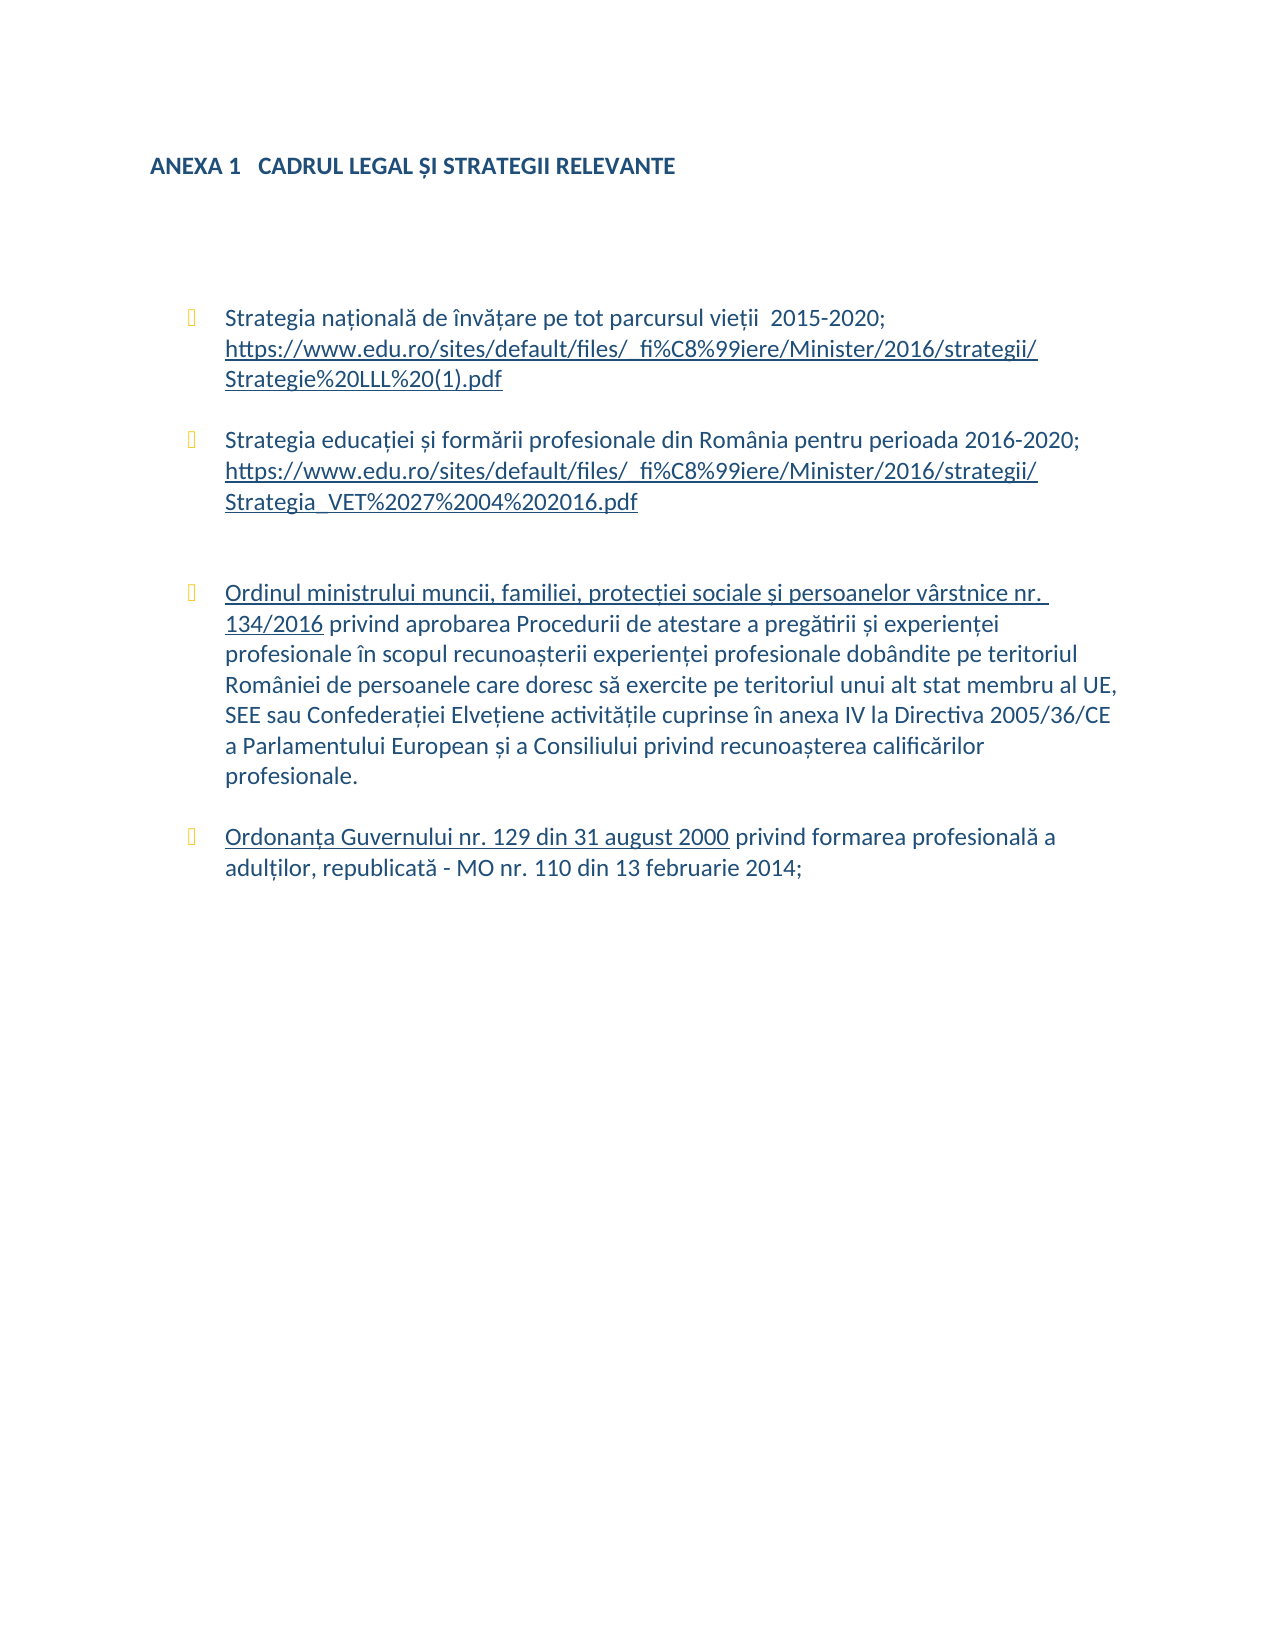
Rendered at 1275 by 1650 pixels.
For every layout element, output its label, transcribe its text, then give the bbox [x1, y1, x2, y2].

list Ordonanța Guvernului nr. 129 din 31 august 2000 privind formarea profesională a adulţilor, republicată - MO nr. 110 din 13 februarie 2014; [187, 821, 1125, 882]
text ANEXA 1 CADRUL LEGAL ȘI STRATEGII RELEVANTE [150, 150, 1125, 181]
list Ordinul ministrului muncii, familiei, protecției sociale și persoanelor vârstnice nr. 134/2016 privind aprobarea Procedurii de atestare a pregătirii şi experienţei profesionale în scopul recunoaşterii experienţei profesionale dobândite pe teritoriul României de persoanele care doresc să exercite pe teritoriul unui alt stat membru al UE, SEE sau Confederaţiei Elveţiene activităţile cuprinse în anexa IV la Directiva 2005/36/CE a Parlamentului European şi a Consiliului privind recunoaşterea calificărilor profesionale. [187, 577, 1125, 791]
list Strategia națională de învățare pe tot parcursul vieții 2015-2020; https://www.edu.ro/sites/default/files/_fi%C8%99iere/Minister/2016/strategii/Strategie%20LLL%20(1).pdf [187, 303, 1125, 394]
text https://www.edu.ro/sites/default/files/_fi%C8%99iere/Minister/2016/strategii/Strategia_VET%2027%2004%202016.pdf [225, 455, 1125, 516]
list Strategia educației și formării profesionale din România pentru perioada 2016-2020; [187, 425, 1125, 455]
